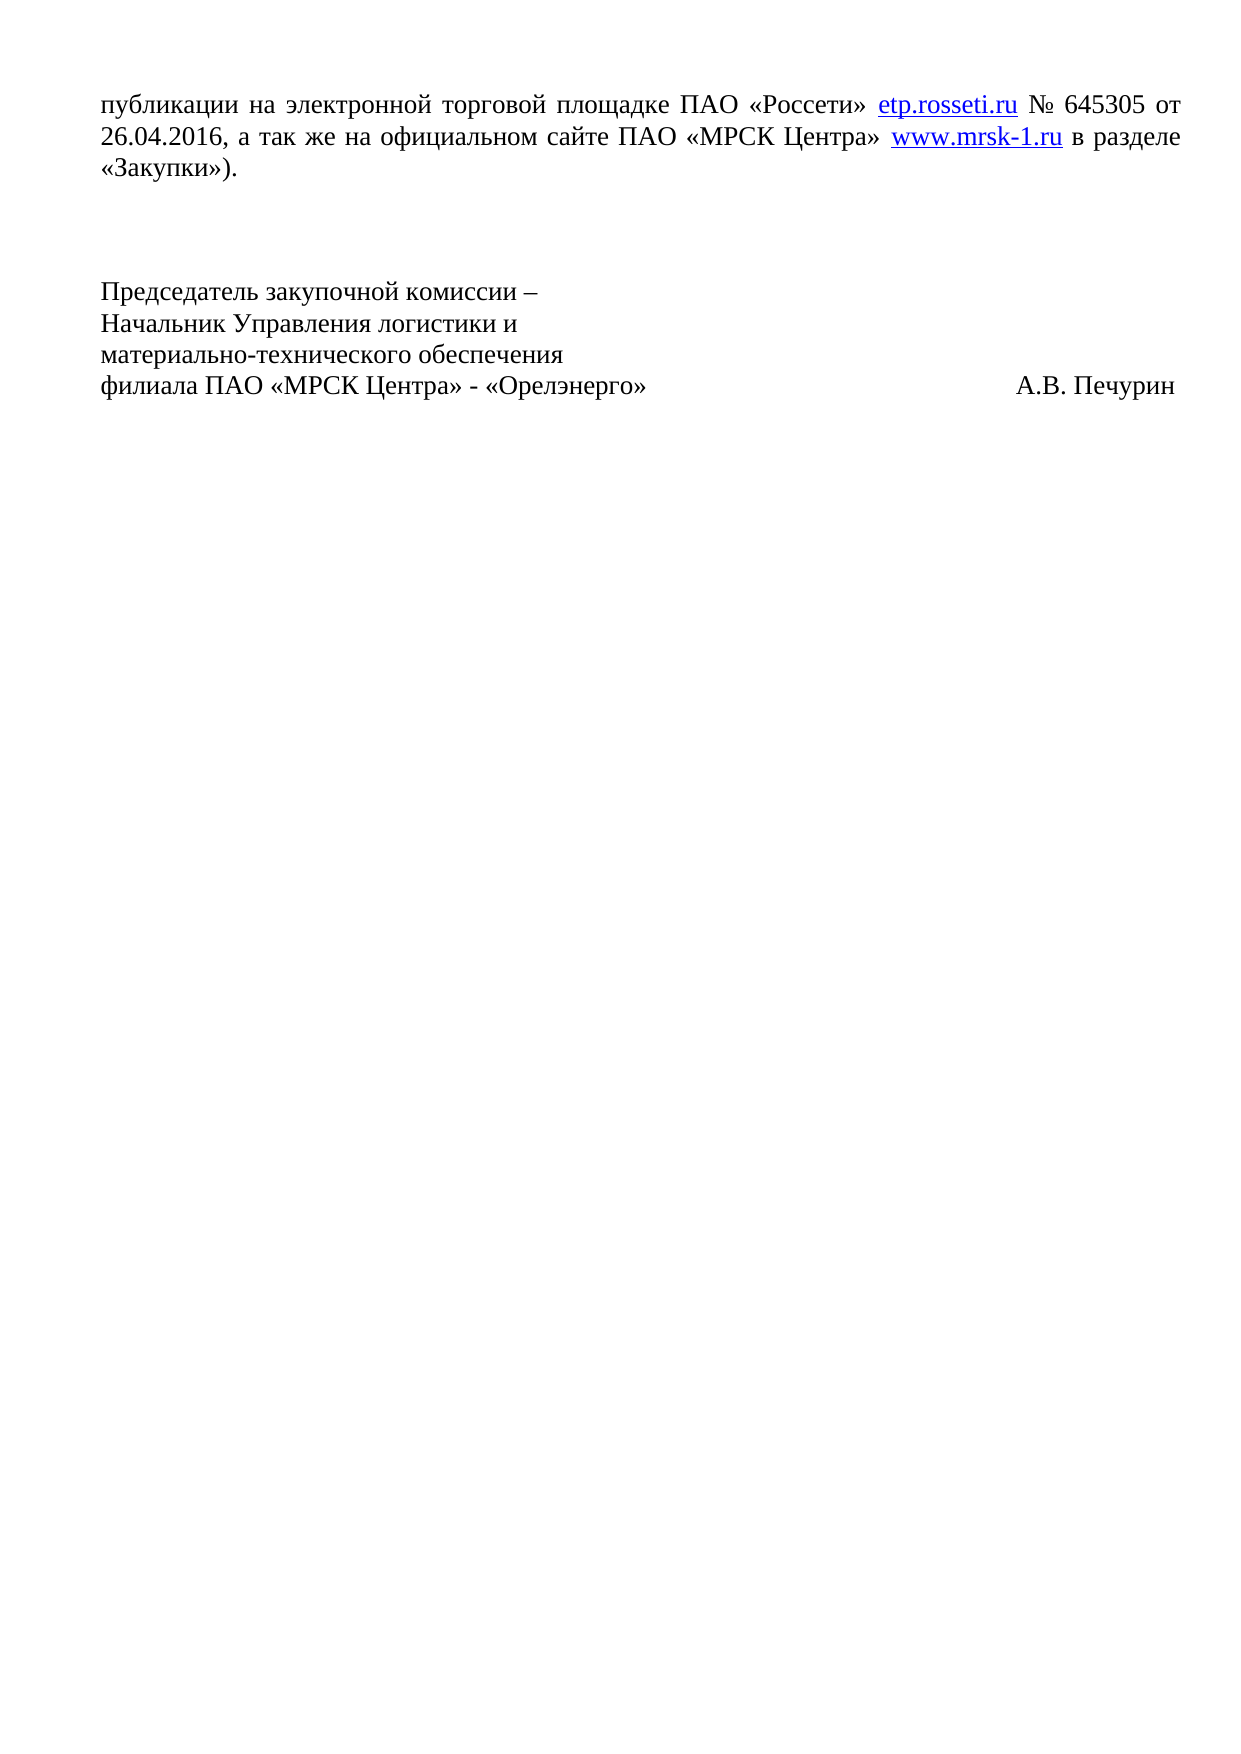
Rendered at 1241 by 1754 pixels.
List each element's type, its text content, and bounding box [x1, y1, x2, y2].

text Председатель закупочной комиссии – [100, 276, 1181, 307]
text Начальник Управления логистики и [100, 307, 1181, 338]
text материально-технического обеспечения [100, 338, 1181, 369]
text филиала ПАО «МРСК Центра» - «Орелэнерго» А.В. Печурин [100, 369, 1181, 400]
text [100, 89, 1181, 182]
